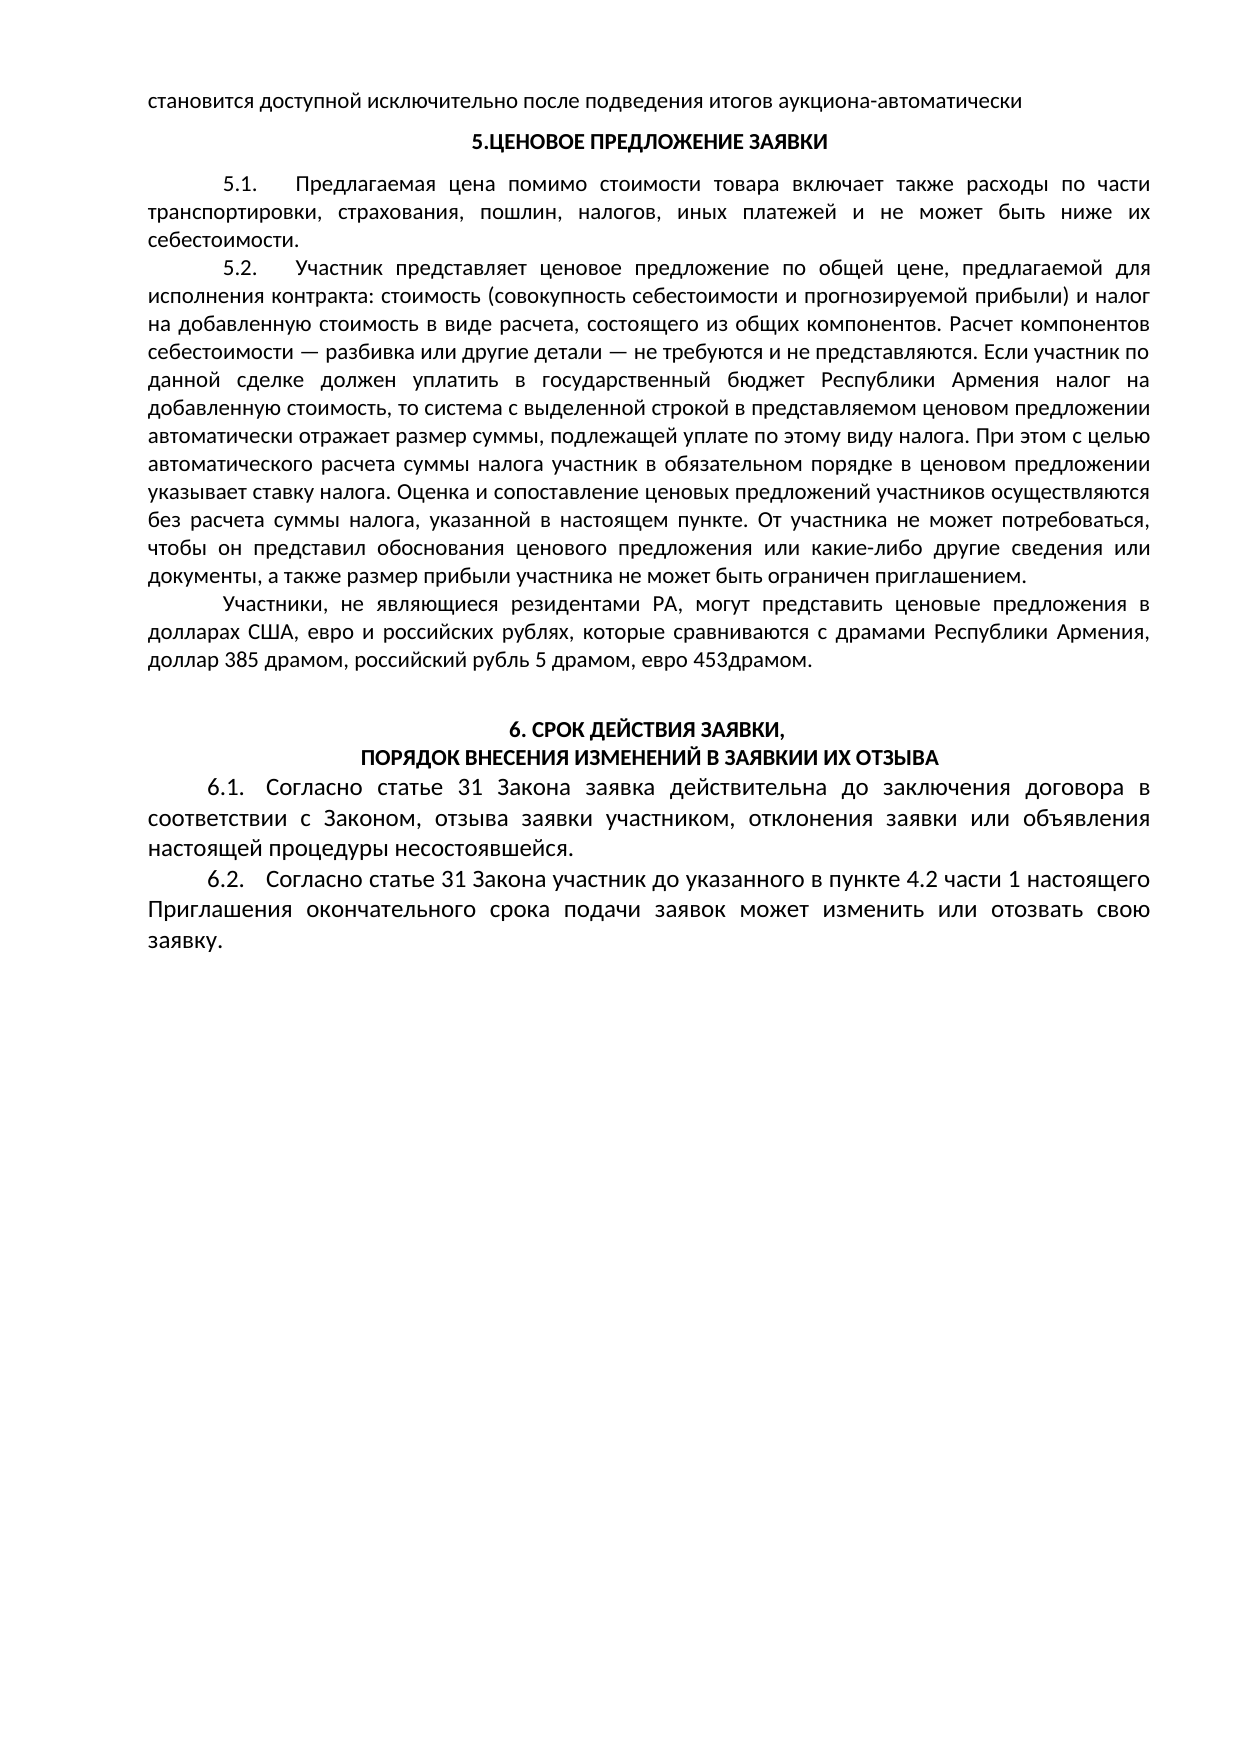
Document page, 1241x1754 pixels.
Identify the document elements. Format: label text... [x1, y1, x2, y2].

text 5.2. Участник представляет ценовое предложение по общей цене, предлагаемой для исполнения контракта: стоимость (совокупность себестоимости и прогнозируемой прибыли) и налог на добавленную стоимость в виде расчета, состоящего из общих компонентов. Расчет компонентов себестоимости — разбивка или другие детали — не требуются и не представляются. Если участник по данной сделке должен уплатить в государственный бюджет Республики Армения налог на добавленную стоимость, то система с выделенной строкой в представляемом ценовом предложении автоматически отражает размер суммы, подлежащей уплате по этому виду налога. При этом с целью автоматического расчета суммы налога участник в обязательном порядке в ценовом предложении указывает ставку налога. Оценка и сопоставление ценовых предложений участников осуществляются без расчета суммы налога, указанной в настоящем пункте. От участника не может потребоваться, чтобы он представил обоснования ценового предложения или какие-либо другие сведения или документы, а также размер прибыли участника не может быть ограничен приглашением. [148, 253, 1152, 589]
text 5.ЦЕНОВОЕ ПРЕДЛОЖЕНИЕ ЗАЯВКИ [148, 127, 1152, 155]
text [148, 86, 1152, 114]
text 6.2. Согласно статье 31 Закона участник до указанного в пункте 4.2 части 1 настоящего Приглашения окончательного срока подачи заявок может изменить или отозвать свою заявку. [148, 863, 1152, 954]
text 6.1. Согласно статье 31 Закона заявка действительна до заключения договора в соответствии с Законом, отзыва заявки участником, отклонения заявки или объявления настоящей процедуры несостоявшейся. [148, 771, 1152, 863]
text Участники, не являющиеся резидентами РА, могут представить ценовые предложения в долларах США, евро и российских рублях, которые сравниваются с драмами Республики Армения, доллар 385 драмом, российский рубль 5 драмом, евро 453драмом. [148, 589, 1152, 673]
text 5.1. Предлагаемая цена помимо стоимости товара включает также расходы по части транспортировки, страхования, пошлин, налогов, иных платежей и не может быть ниже их себестоимости. [148, 169, 1152, 253]
text 6. СРОК ДЕЙСТВИЯ ЗАЯВКИ, ПОРЯДОК ВНЕСЕНИЯ ИЗМЕНЕНИЙ В ЗАЯВКИИ ИХ ОТЗЫВА [207, 715, 1093, 771]
